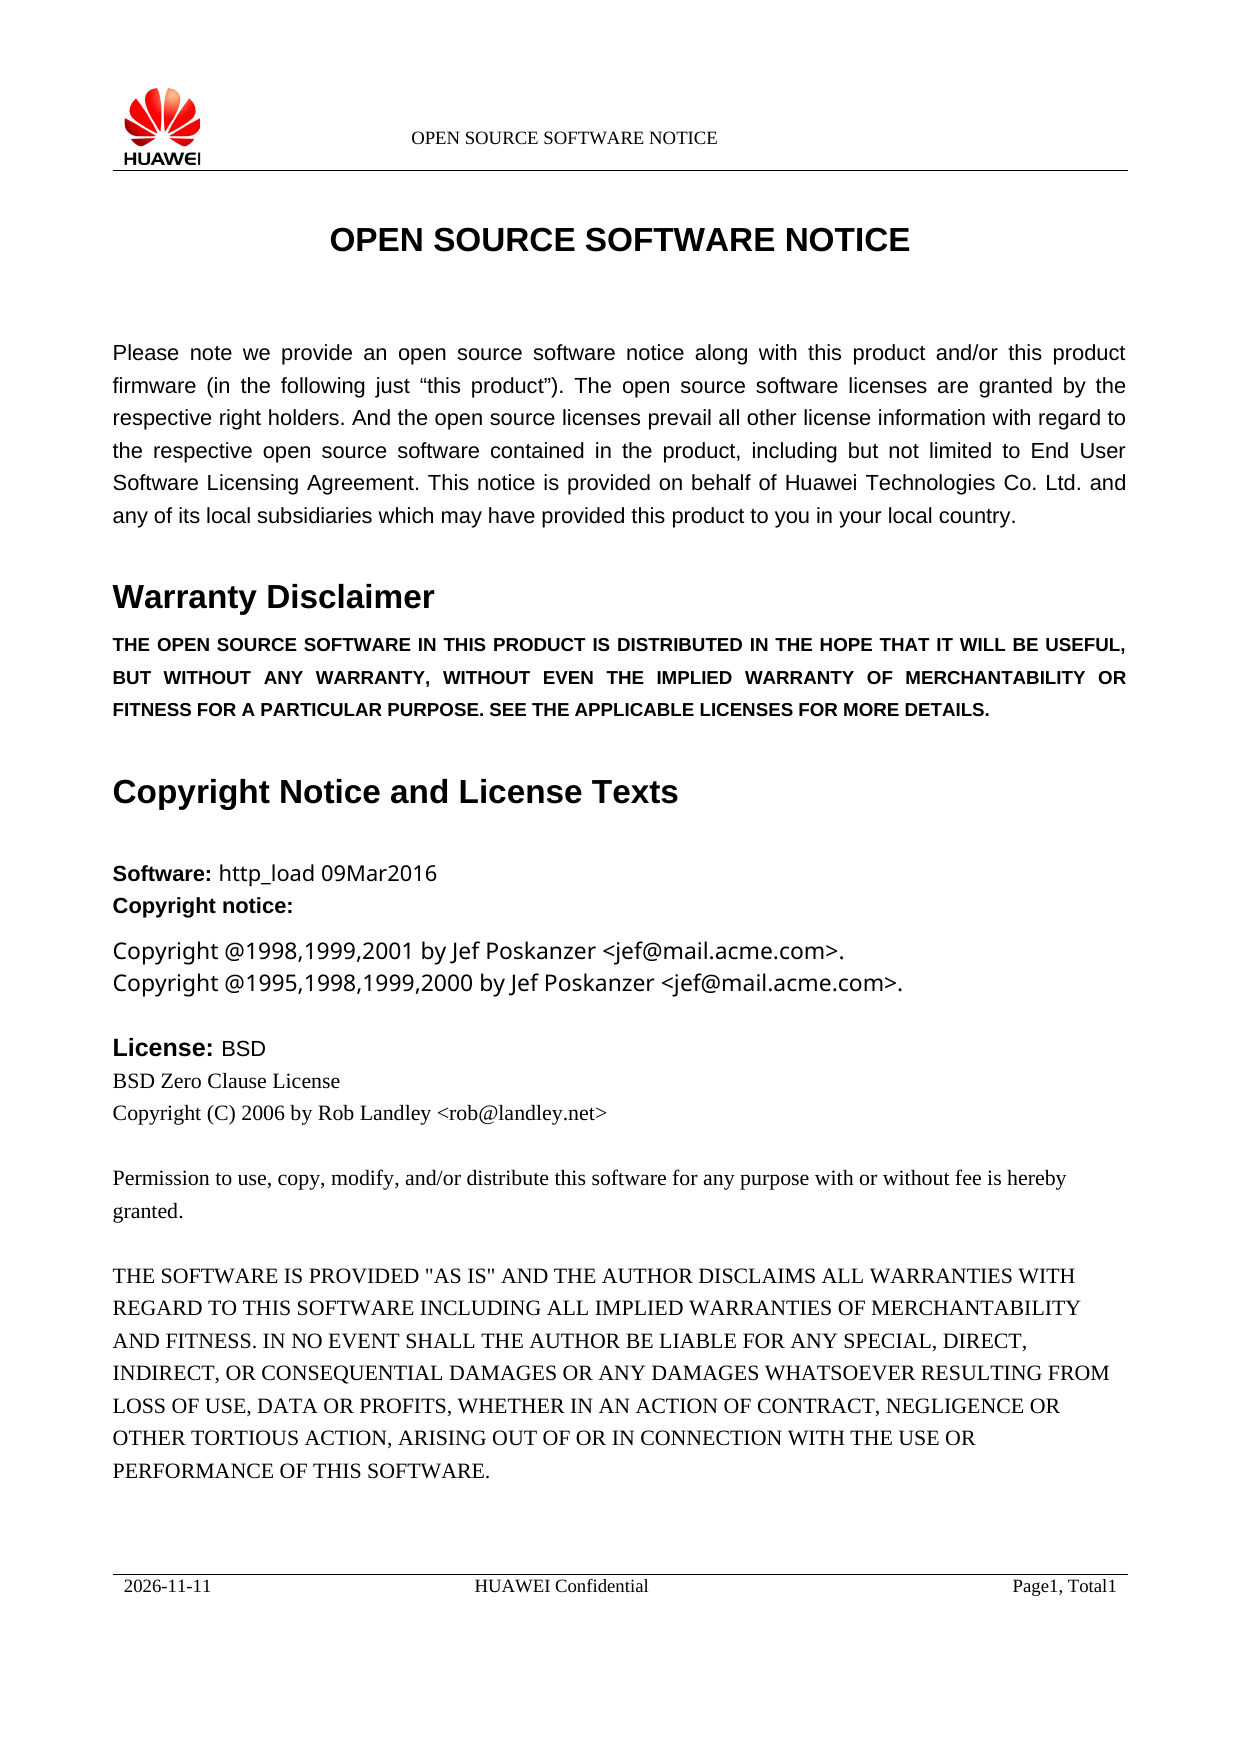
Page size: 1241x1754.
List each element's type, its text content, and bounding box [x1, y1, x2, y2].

picture [124, 88, 201, 165]
text Copyright Notice and License Texts [112, 759, 1128, 824]
text License: BSD [112, 1031, 1128, 1064]
title Software: http_load 09Mar2016 [112, 856, 1128, 889]
text Warranty Disclaimer [112, 564, 1128, 629]
text The open source software in this product is distributed in the hope that it will be useful, but WITHOUT ANY WARRANTY, without even the implied warranty of MERCHANTABILITY or FITNESS FOR A PARTICULAR PURPOSE. See the applicable licenses for more details. [112, 629, 1128, 726]
text OPEN SOURCE SOFTWARE NOTICE [112, 206, 1128, 271]
text Copyright notice: [112, 889, 1128, 921]
text Copyright @1998,1999,2001 by Jef Poskanzer <jef@mail.acme.com>. [112, 934, 1128, 966]
text BSD Zero Clause License Copyright (C) 2006 by Rob Landley <rob@landley.net> Permission to use, copy, modify, and/or distribute this software for any purpose with or without fee is hereby granted. THE SOFTWARE IS PROVIDED "AS IS" AND THE AUTHOR DISCLAIMS ALL WARRANTIES WITH REGARD TO THIS SOFTWARE INCLUDING ALL IMPLIED WARRANTIES OF MERCHANTABILITY AND FITNESS. IN NO EVENT SHALL THE AUTHOR BE LIABLE FOR ANY SPECIAL, DIRECT, INDIRECT, OR CONSEQUENTIAL DAMAGES OR ANY DAMAGES WHATSOEVER RESULTING FROM LOSS OF USE, DATA OR PROFITS, WHETHER IN AN ACTION OF CONTRACT, NEGLIGENCE OR OTHER TORTIOUS ACTION, ARISING OUT OF OR IN CONNECTION WITH THE USE OR PERFORMANCE OF THIS SOFTWARE. [112, 1064, 1128, 1519]
text Please note we provide an open source software notice along with this product and/or this product firmware (in the following just “this product”). The open source software licenses are granted by the respective right holders. And the open source licenses prevail all other license information with regard to the respective open source software contained in the product, including but not limited to End User Software Licensing Agreement. This notice is provided on behalf of Huawei Technologies Co. Ltd. and any of its local subsidiaries which may have provided this product to you in your local country. [112, 336, 1128, 531]
text Copyright @1995,1998,1999,2000 by Jef Poskanzer <jef@mail.acme.com>. [112, 966, 1128, 999]
